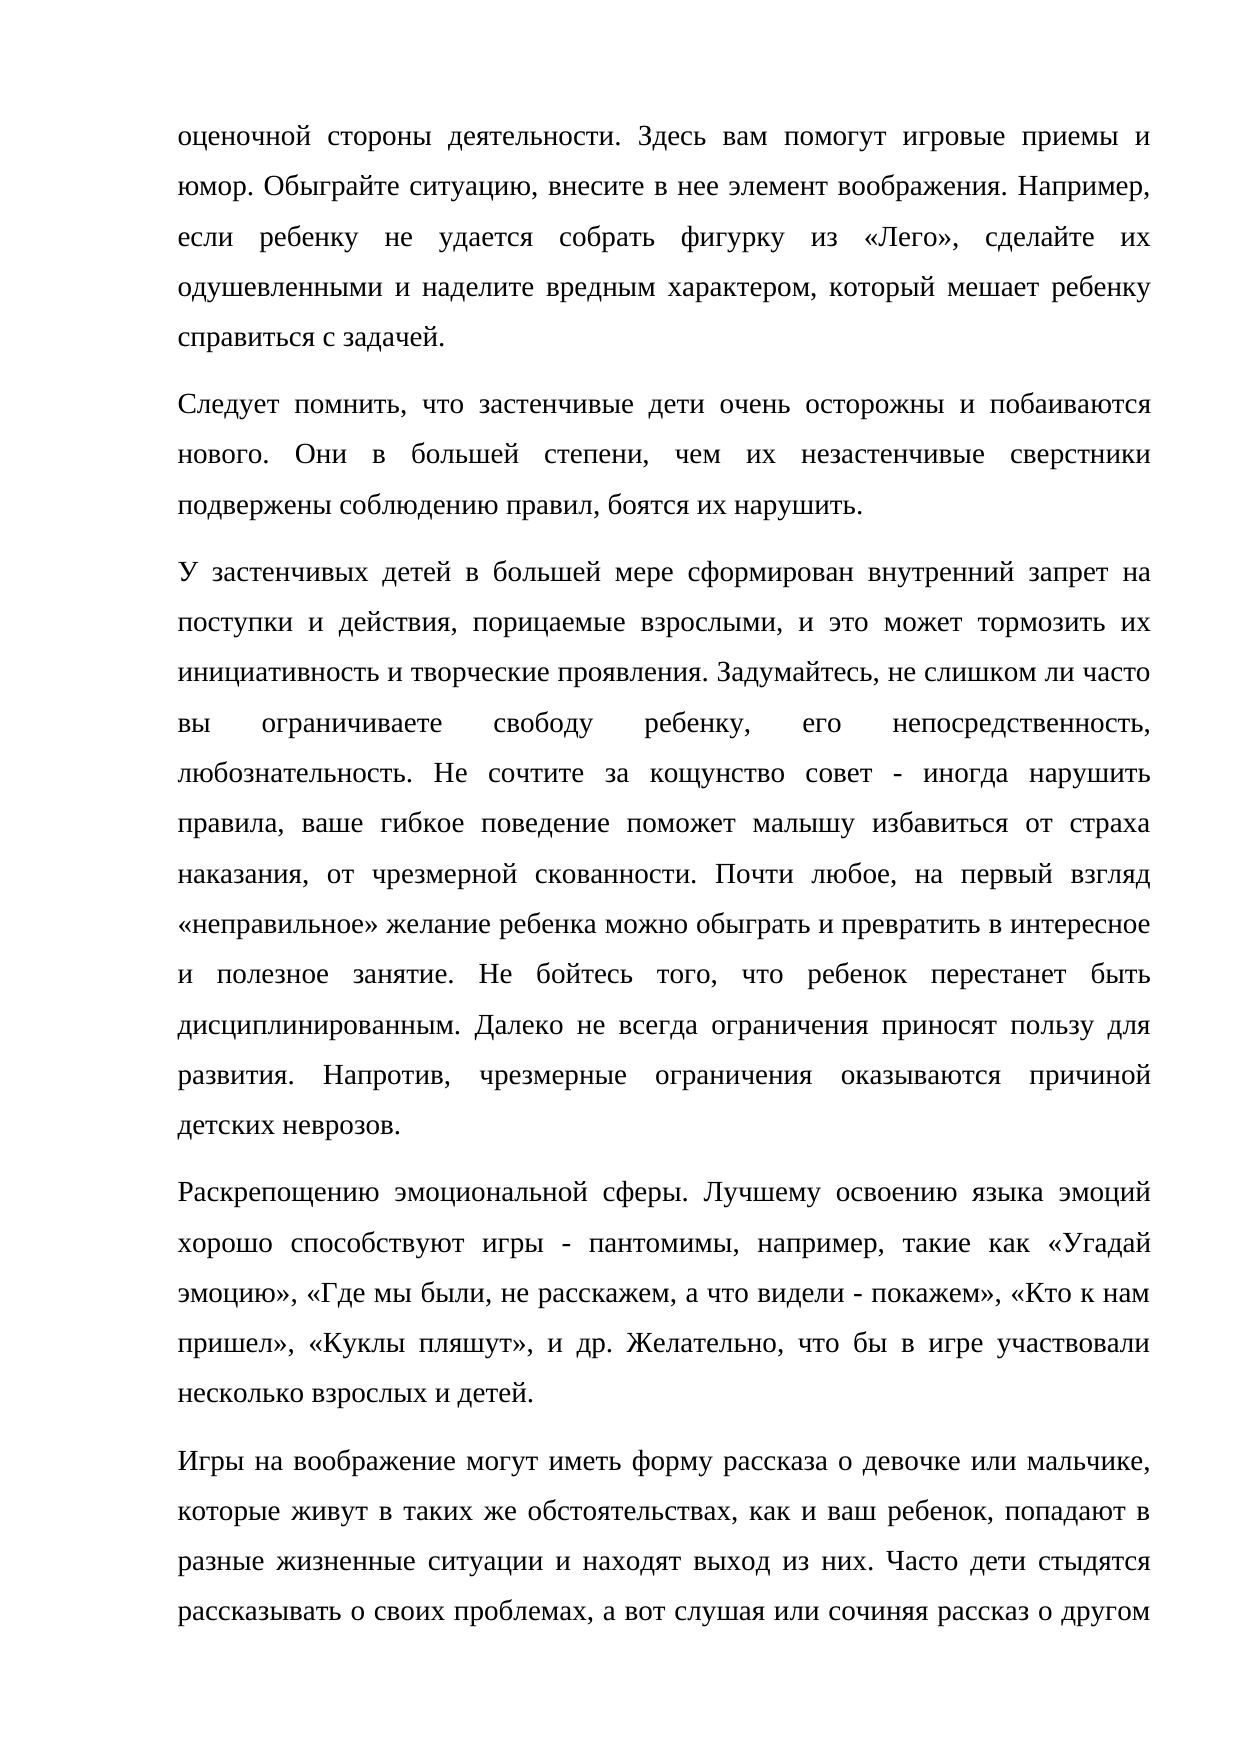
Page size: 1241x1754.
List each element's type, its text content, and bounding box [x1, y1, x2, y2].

text У застенчивых детей в большей мере сформирован внутренний запрет на поступки и действия, порицаемые взрослыми, и это может тормозить их инициативность и творческие проявления. Задумайтесь, не слишком ли часто вы ограничиваете свободу ребенку, его непосредственность, любознательность. Не сочтите за кощунство совет - иногда нарушить правила, ваше гибкое поведение поможет малышу избавиться от страха наказания, от чрезмерной скованности. Почти любое, на первый взгляд «неправильное» желание ребенка можно обыграть и превратить в интересное и полезное занятие. Не бойтесь того, что ребенок перестанет быть дисциплинированным. Далеко не всегда ограничения приносят пользу для развития. Напротив, чрезмерные ограничения оказываются причиной детских неврозов. [177, 554, 1152, 1141]
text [177, 118, 1152, 353]
text Следует помнить, что застенчивые дети очень осторожны и побаиваются нового. Они в большей степени, чем их незастенчивые сверстники подвержены соблюдению правил, боятся их нарушить. [177, 386, 1152, 521]
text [177, 1443, 1152, 1627]
text Раскрепощению эмоциональной сферы. Лучшему освоению языка эмоций хорошо способствуют игры - пантомимы, например, такие как «Угадай эмоцию», «Где мы были, не расскажем, а что видели - покажем», «Кто к нам пришел», «Куклы пляшут», и др. Желательно, что бы в игре участвовали несколько взрослых и детей. [177, 1174, 1152, 1409]
